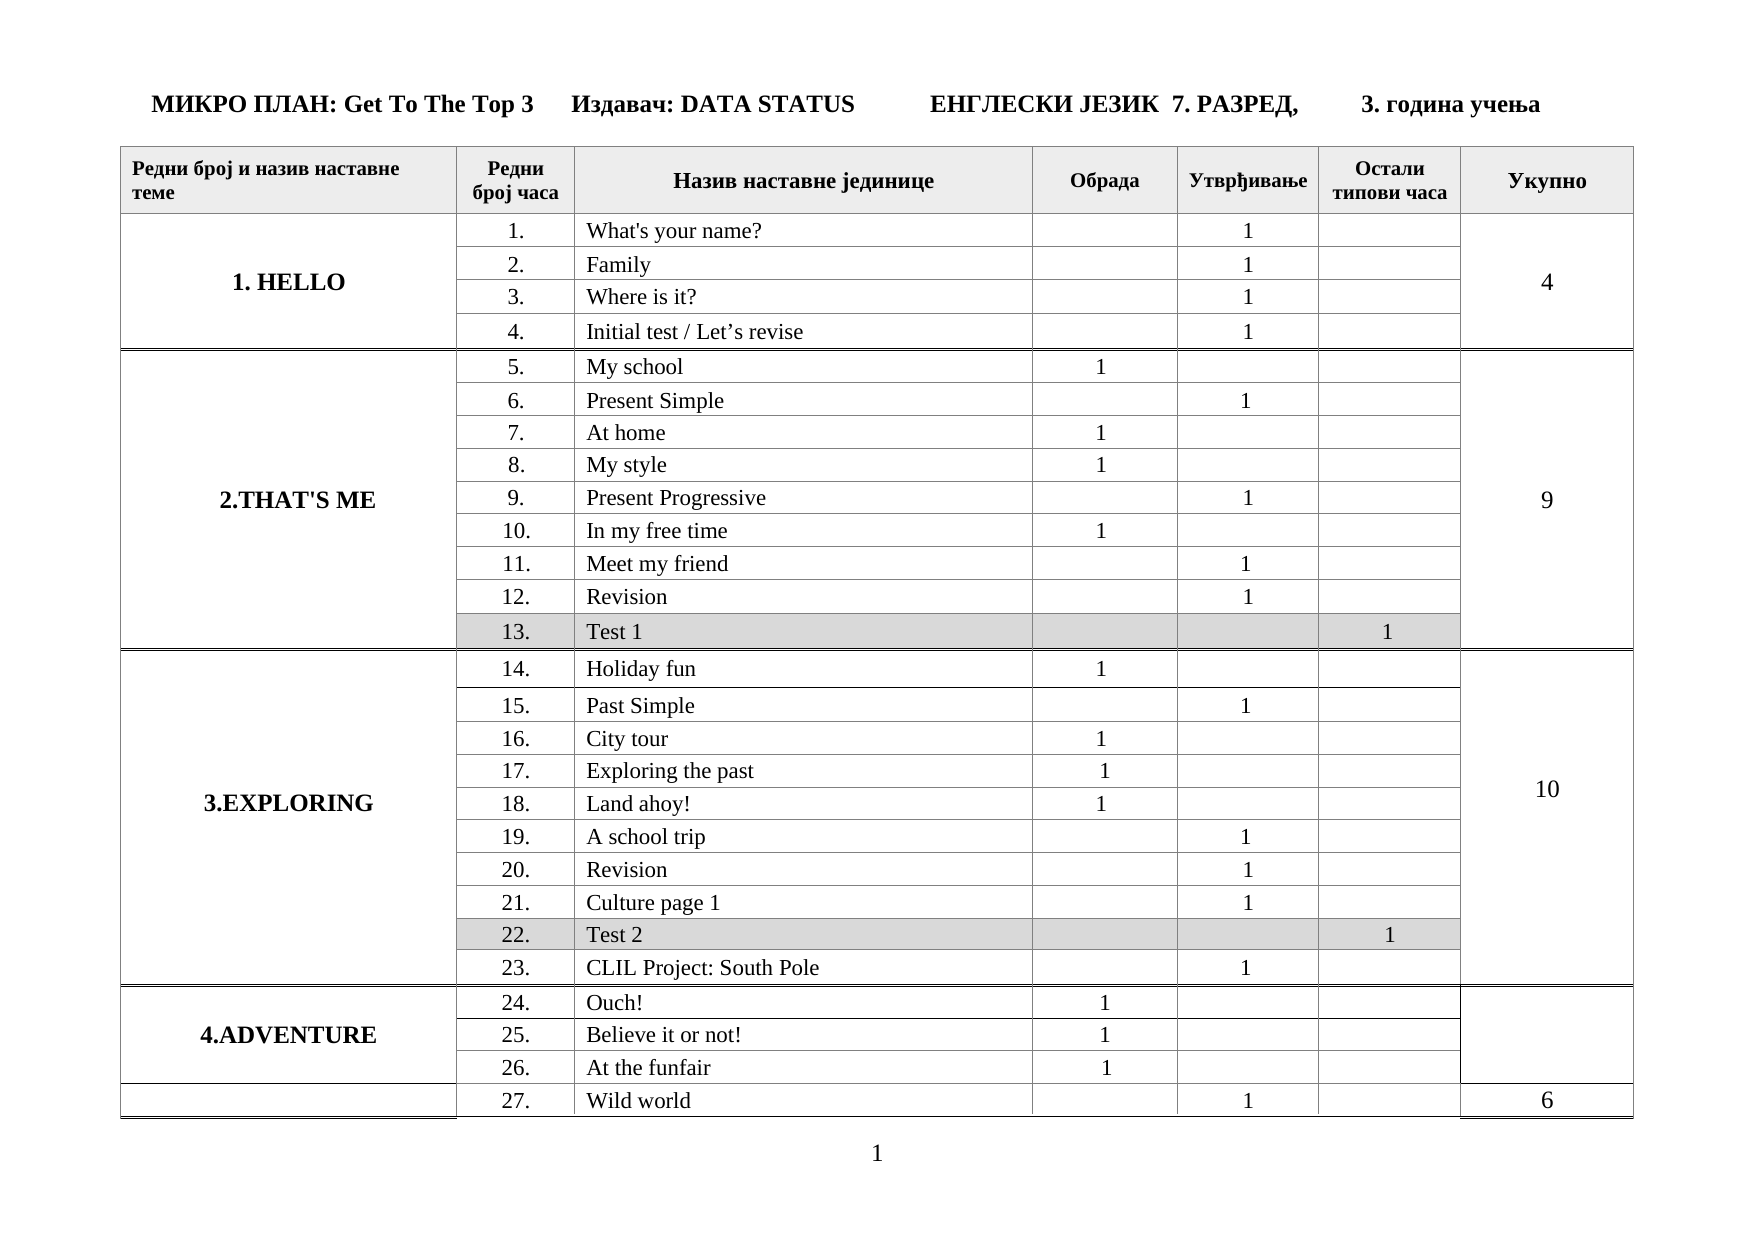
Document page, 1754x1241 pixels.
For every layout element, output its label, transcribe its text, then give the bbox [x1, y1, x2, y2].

table_cell 9. [457, 482, 574, 513]
table_cell 1 [1033, 788, 1177, 819]
table_cell [1319, 314, 1460, 348]
table_cell 5. [457, 351, 574, 382]
table_header Утврђивање [1178, 147, 1318, 213]
table_cell My style [575, 449, 1032, 481]
table_cell [1033, 688, 1177, 721]
table_cell [1033, 247, 1177, 279]
table_cell 1 [1178, 314, 1318, 348]
table_cell Past Simple [575, 688, 1032, 721]
table_cell Test 1 [575, 614, 1032, 648]
table_cell 1 [1033, 755, 1177, 787]
table_cell What's your name? [575, 214, 1032, 246]
table_cell Revision [575, 853, 1032, 885]
table_cell 13. [457, 614, 574, 648]
table_cell [1033, 580, 1177, 613]
table_cell 2.THAT'S ME [121, 351, 456, 648]
table_cell 6 [1461, 1084, 1633, 1116]
table_cell [1033, 614, 1177, 648]
table_cell 10 [1461, 651, 1633, 983]
table_cell Initial test / Let’s revise [575, 314, 1032, 348]
table_cell 16. [457, 722, 574, 754]
table_cell 1 [1178, 547, 1318, 579]
table_cell [1319, 280, 1460, 313]
table_cell 1 [1319, 614, 1460, 648]
table_cell 1 [1177, 1084, 1319, 1116]
table_cell 1 [1033, 651, 1177, 687]
table_cell [1033, 482, 1177, 513]
table_cell 7. [457, 416, 574, 448]
table_cell [1319, 1019, 1460, 1050]
table_cell 1 [1178, 820, 1318, 852]
table_cell 1 [1178, 886, 1318, 918]
table_cell [1319, 1051, 1460, 1083]
table_cell [1319, 722, 1460, 754]
table_cell [121, 1084, 456, 1116]
table_cell [1319, 214, 1460, 246]
table_cell A school trip [575, 820, 1032, 852]
table_cell Exploring the past [575, 755, 1032, 787]
table_cell [1319, 351, 1460, 382]
table_header Редни број и назив наставне теме [121, 147, 456, 213]
table_header Редни брoj часа [457, 147, 574, 213]
table_cell 1 [1178, 482, 1318, 513]
table_cell [1178, 919, 1318, 949]
table_cell [1178, 987, 1318, 1018]
table_cell 26. [457, 1051, 574, 1083]
table_cell 1 [1033, 351, 1177, 382]
table_cell [1461, 987, 1633, 1083]
table_cell 25. [457, 1019, 574, 1050]
table_cell 20. [457, 853, 574, 885]
table_cell 23. [457, 950, 574, 983]
table_cell 11. [457, 547, 574, 579]
table_cell Believe it or not! [575, 1019, 1032, 1050]
table_cell [1319, 886, 1460, 918]
table_cell [1319, 383, 1460, 415]
table_cell 27. [457, 1084, 575, 1116]
table_cell [1178, 614, 1318, 648]
table_cell [1178, 514, 1318, 546]
table_cell 3. [457, 280, 574, 313]
table_cell [1319, 853, 1460, 885]
table_cell Family [575, 247, 1032, 279]
table_cell [1033, 1084, 1177, 1116]
table_cell Present Progressive [575, 482, 1032, 513]
table_cell 17. [457, 755, 574, 787]
table_cell 1 [1178, 950, 1318, 983]
table_cell 14. [457, 651, 574, 687]
table_cell Meet my friend [575, 547, 1032, 579]
table_cell Land ahoy! [575, 788, 1032, 819]
table_cell [1033, 919, 1177, 949]
table_cell [1033, 214, 1177, 246]
table_cell 24. [457, 987, 574, 1018]
table_header Обрада [1033, 147, 1177, 213]
table_cell 4. [457, 314, 574, 348]
table_cell Where is it? [575, 280, 1032, 313]
table_cell Revision [575, 580, 1032, 613]
table_cell Ouch! [575, 987, 1032, 1018]
table_cell [1319, 788, 1460, 819]
table_cell 1 [1178, 280, 1318, 313]
table_cell [1319, 247, 1460, 279]
table_cell 18. [457, 788, 574, 819]
table_cell [1033, 820, 1177, 852]
table_cell [1178, 722, 1318, 754]
table_cell 1 [1178, 383, 1318, 415]
table_cell 1 [1033, 1019, 1177, 1050]
table_cell [1178, 1051, 1318, 1083]
table_cell [1033, 280, 1177, 313]
table_cell 1 [1178, 580, 1318, 613]
table_cell [1178, 755, 1318, 787]
table_cell [1319, 820, 1460, 852]
table_cell 19. [457, 820, 574, 852]
table_cell 1 [1319, 919, 1460, 949]
table_cell 1 [1178, 688, 1318, 721]
table_cell Holiday fun [575, 651, 1032, 687]
table_cell 1 [1033, 987, 1177, 1018]
table_cell [1178, 788, 1318, 819]
table_cell [1319, 651, 1460, 687]
table_cell [1033, 314, 1177, 348]
table_cell 3.EXPLORING [121, 651, 456, 983]
table_cell [1319, 482, 1460, 513]
table_cell 1 [1178, 214, 1318, 246]
table_cell 2. [457, 247, 574, 279]
table_cell [1319, 688, 1460, 721]
table_cell [1033, 950, 1177, 983]
table_cell 10. [457, 514, 574, 546]
table_cell 1. [457, 214, 574, 246]
table_cell At the funfair [575, 1051, 1032, 1083]
table_cell At home [575, 416, 1032, 448]
table_cell 21. [457, 886, 574, 918]
table_cell 1 [1178, 247, 1318, 279]
table_cell [1033, 853, 1177, 885]
table_cell 1. HELLO [121, 214, 456, 348]
table_cell [1178, 416, 1318, 448]
table_cell My school [575, 351, 1032, 382]
table_cell [1178, 449, 1318, 481]
table_cell Culture page 1 [575, 886, 1032, 918]
table_cell 12. [457, 580, 574, 613]
table_cell [1319, 580, 1460, 613]
table_cell 6. [457, 383, 574, 415]
table_cell 4 [1461, 214, 1633, 348]
table_cell [1319, 449, 1460, 481]
table_cell 22. [457, 919, 574, 949]
table_cell 1 [1033, 416, 1177, 448]
table_cell 1 [1178, 853, 1318, 885]
table_cell [1319, 950, 1460, 983]
table_cell 1 [1033, 449, 1177, 481]
table_cell 1 [1033, 514, 1177, 546]
table_cell Present Simple [575, 383, 1032, 415]
table_cell [1319, 1084, 1460, 1116]
table_cell [1319, 987, 1460, 1018]
table_cell [1178, 1019, 1318, 1050]
table_header Остали типови часа [1319, 147, 1460, 213]
table_cell 8. [457, 449, 574, 481]
table_cell [1033, 383, 1177, 415]
table_header Укупно [1461, 147, 1633, 213]
table_cell CLIL Project: South Pole [575, 950, 1032, 983]
table_cell Test 2 [575, 919, 1032, 949]
table_cell In my free time [575, 514, 1032, 546]
table_cell [1319, 755, 1460, 787]
table_cell 4.ADVENTURE [121, 987, 456, 1083]
table_header Назив наставне јединице [575, 147, 1032, 213]
text МИКРО ПЛАН: Get To The Top 3 Издавач: DATA STATUS ЕНГЛЕСКИ ЈЕЗИК 7. РАЗРЕД, 3. година учења [89, 89, 1665, 117]
table_cell [1319, 547, 1460, 579]
table_cell 1 [1033, 722, 1177, 754]
table_cell City tour [575, 722, 1032, 754]
table_cell Wild world [575, 1084, 1032, 1116]
table_cell 1 [1033, 1051, 1177, 1083]
table_cell 9 [1461, 351, 1633, 648]
table_cell [1178, 651, 1318, 687]
table_cell [1033, 547, 1177, 579]
table_cell 15. [457, 688, 574, 721]
table_cell [1319, 416, 1460, 448]
table_cell [1033, 886, 1177, 918]
table_cell [1178, 351, 1318, 382]
table_cell [1319, 514, 1460, 546]
